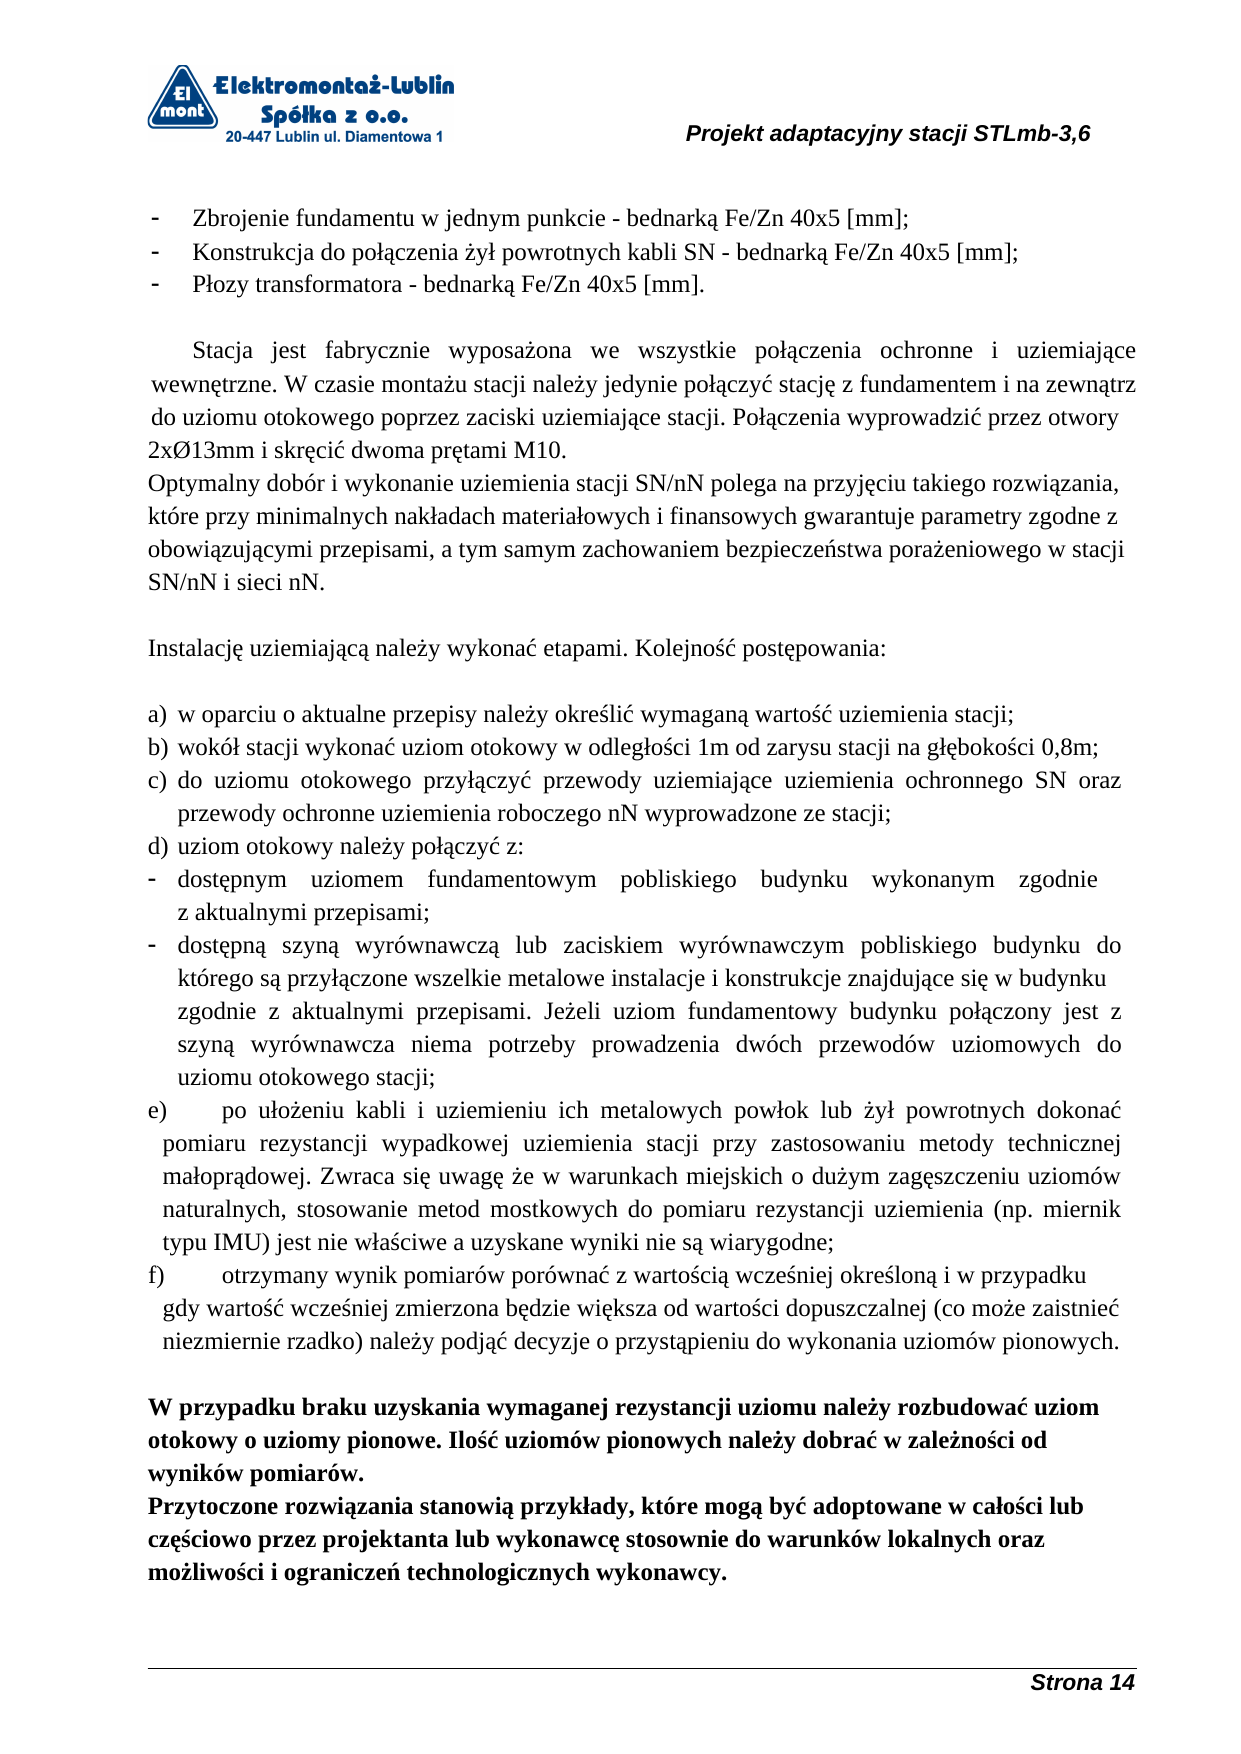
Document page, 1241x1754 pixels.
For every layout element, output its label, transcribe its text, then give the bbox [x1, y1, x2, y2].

text 2xØ13mm i skręcić dwoma prętami M10. [148, 435, 1137, 463]
list dostępnym uziomem fundamentowym pobliskiego budynku wykonanym zgodnie z aktualnymi przepisami; [148, 864, 1122, 926]
list dostępną szyną wyrównawczą lub zaciskiem wyrównawczym pobliskiego budynku do którego są przyłączone wszelkie metalowe instalacje i konstrukcje znajdujące się w budynku [148, 930, 1122, 992]
text częściowo przez projektanta lub wykonawcę stosownie do warunków lokalnych oraz [148, 1524, 1137, 1553]
list Płozy transformatora - bednarką Fe/Zn 40x5 [mm]. [151, 269, 1122, 298]
list otrzymany wynik pomiarów porównać z wartością wcześniej określoną i w przypadku gdy wartość wcześniej zmierzona będzie większa od wartości dopuszczalnej (co może zaistnieć niezmiernie rzadko) należy podjąć decyzje o przystąpieniu do wykonania uziomów pionowych. [148, 1260, 1122, 1355]
text do uziomu otokowego poprzez zaciski uziemiające stacji. Połączenia wyprowadzić przez otwory [151, 402, 1137, 430]
text zgodnie z aktualnymi przepisami. Jeżeli uziom fundamentowy budynku połączony jest z szyną wyrównawcza niema potrzeby prowadzenia dwóch przewodów uziomowych do uziomu otokowego stacji; [177, 996, 1122, 1091]
text obowiązującymi przepisami, a tym samym zachowaniem bezpieczeństwa porażeniowego w stacji [148, 534, 1137, 562]
text Optymalny dobór i wykonanie uziemienia stacji SN/nN polega na przyjęciu takiego rozwiązania, [148, 468, 1137, 496]
list w oparciu o aktualne przepisy należy określić wymaganą wartość uziemienia stacji; [148, 699, 1122, 728]
list uziom otokowy należy połączyć z: [148, 831, 1122, 860]
text W przypadku braku uzyskania wymaganej rezystancji uziomu należy rozbudować uziom [148, 1392, 1122, 1421]
text Stacja jest fabrycznie wyposażona we wszystkie połączenia ochronne i uziemiające wewnętrzne. W czasie montażu stacji należy jedynie połączyć stację z fundamentem i na zewnątrz [151, 336, 1137, 397]
picture [147, 65, 454, 142]
text wyników pomiarów. [148, 1458, 1122, 1487]
text które przy minimalnych nakładach materiałowych i finansowych gwarantuje parametry zgodne z [148, 501, 1137, 529]
list do uziomu otokowego przyłączyć przewody uziemiające uziemienia ochronnego SN oraz przewody ochronne uziemienia roboczego nN wyprowadzone ze stacji; [148, 765, 1122, 827]
text otokowy o uziomy pionowe. Ilość uziomów pionowych należy dobrać w zależności od [148, 1425, 1122, 1454]
list wokół stacji wykonać uziom otokowy w odległości 1m od zarysu stacji na głębokości 0,8m; [148, 732, 1122, 761]
list po ułożeniu kabli i uziemieniu ich metalowych powłok lub żył powrotnych dokonać pomiaru rezystancji wypadkowej uziemienia stacji przy zastosowaniu metody technicznej małoprądowej. Zwraca się uwagę że w warunkach miejskich o dużym zagęszczeniu uziomów naturalnych, stosowanie metod mostkowych do pomiaru rezystancji uziemienia (np. miernik typu IMU) jest nie właściwe a uzyskane wyniki nie są wiarygodne; [148, 1095, 1122, 1256]
list Zbrojenie fundamentu w jednym punkcie - bednarką Fe/Zn 40x5 [mm]; [151, 203, 1122, 232]
text Instalację uziemiającą należy wykonać etapami. Kolejność postępowania: [148, 633, 1137, 662]
text SN/nN i sieci nN. [148, 567, 1137, 596]
text Przytoczone rozwiązania stanowią przykłady, które mogą być adoptowane w całości lub [148, 1491, 1137, 1520]
text możliwości i ograniczeń technologicznych wykonawcy. [148, 1557, 1137, 1586]
list Konstrukcja do połączenia żył powrotnych kabli SN - bednarką Fe/Zn 40x5 [mm]; [151, 237, 1122, 265]
